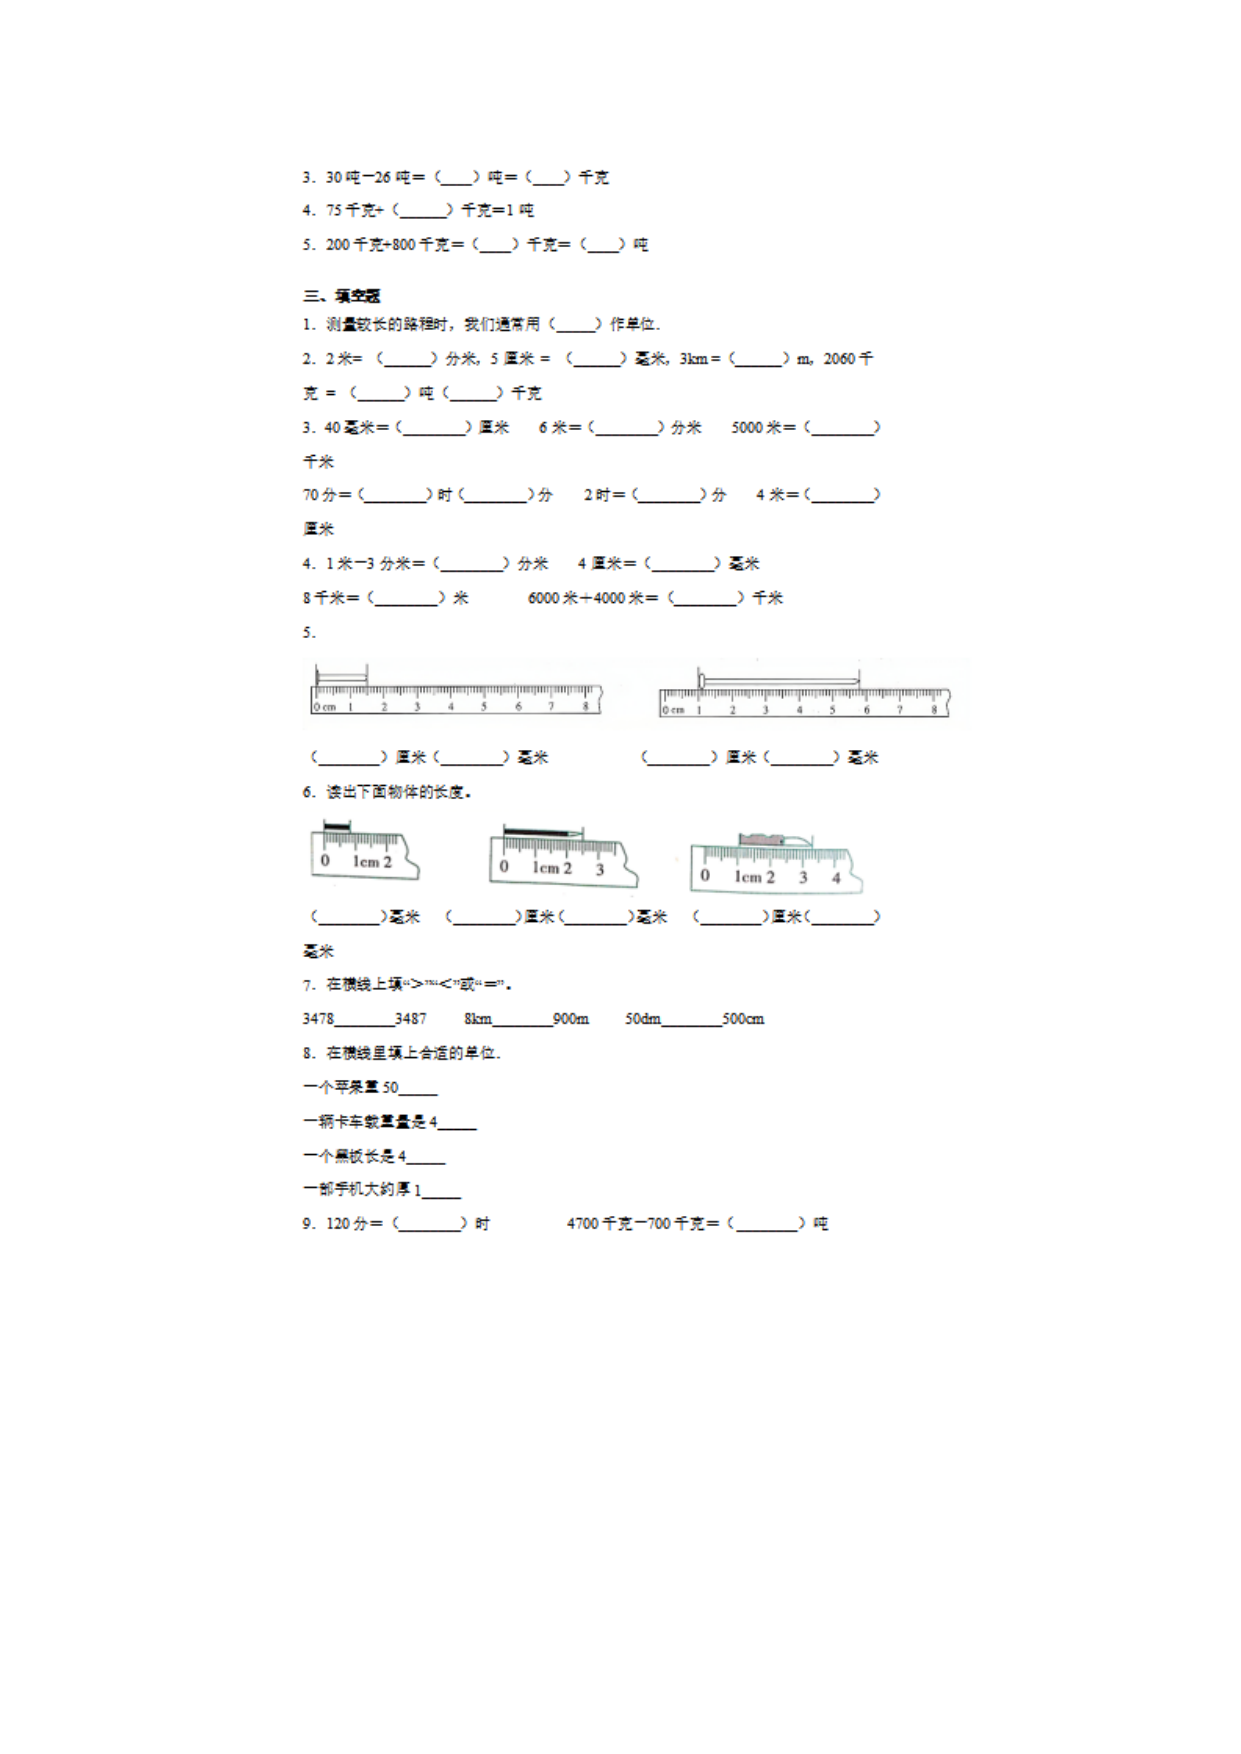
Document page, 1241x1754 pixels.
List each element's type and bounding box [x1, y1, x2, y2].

picture [253, 162, 987, 1251]
